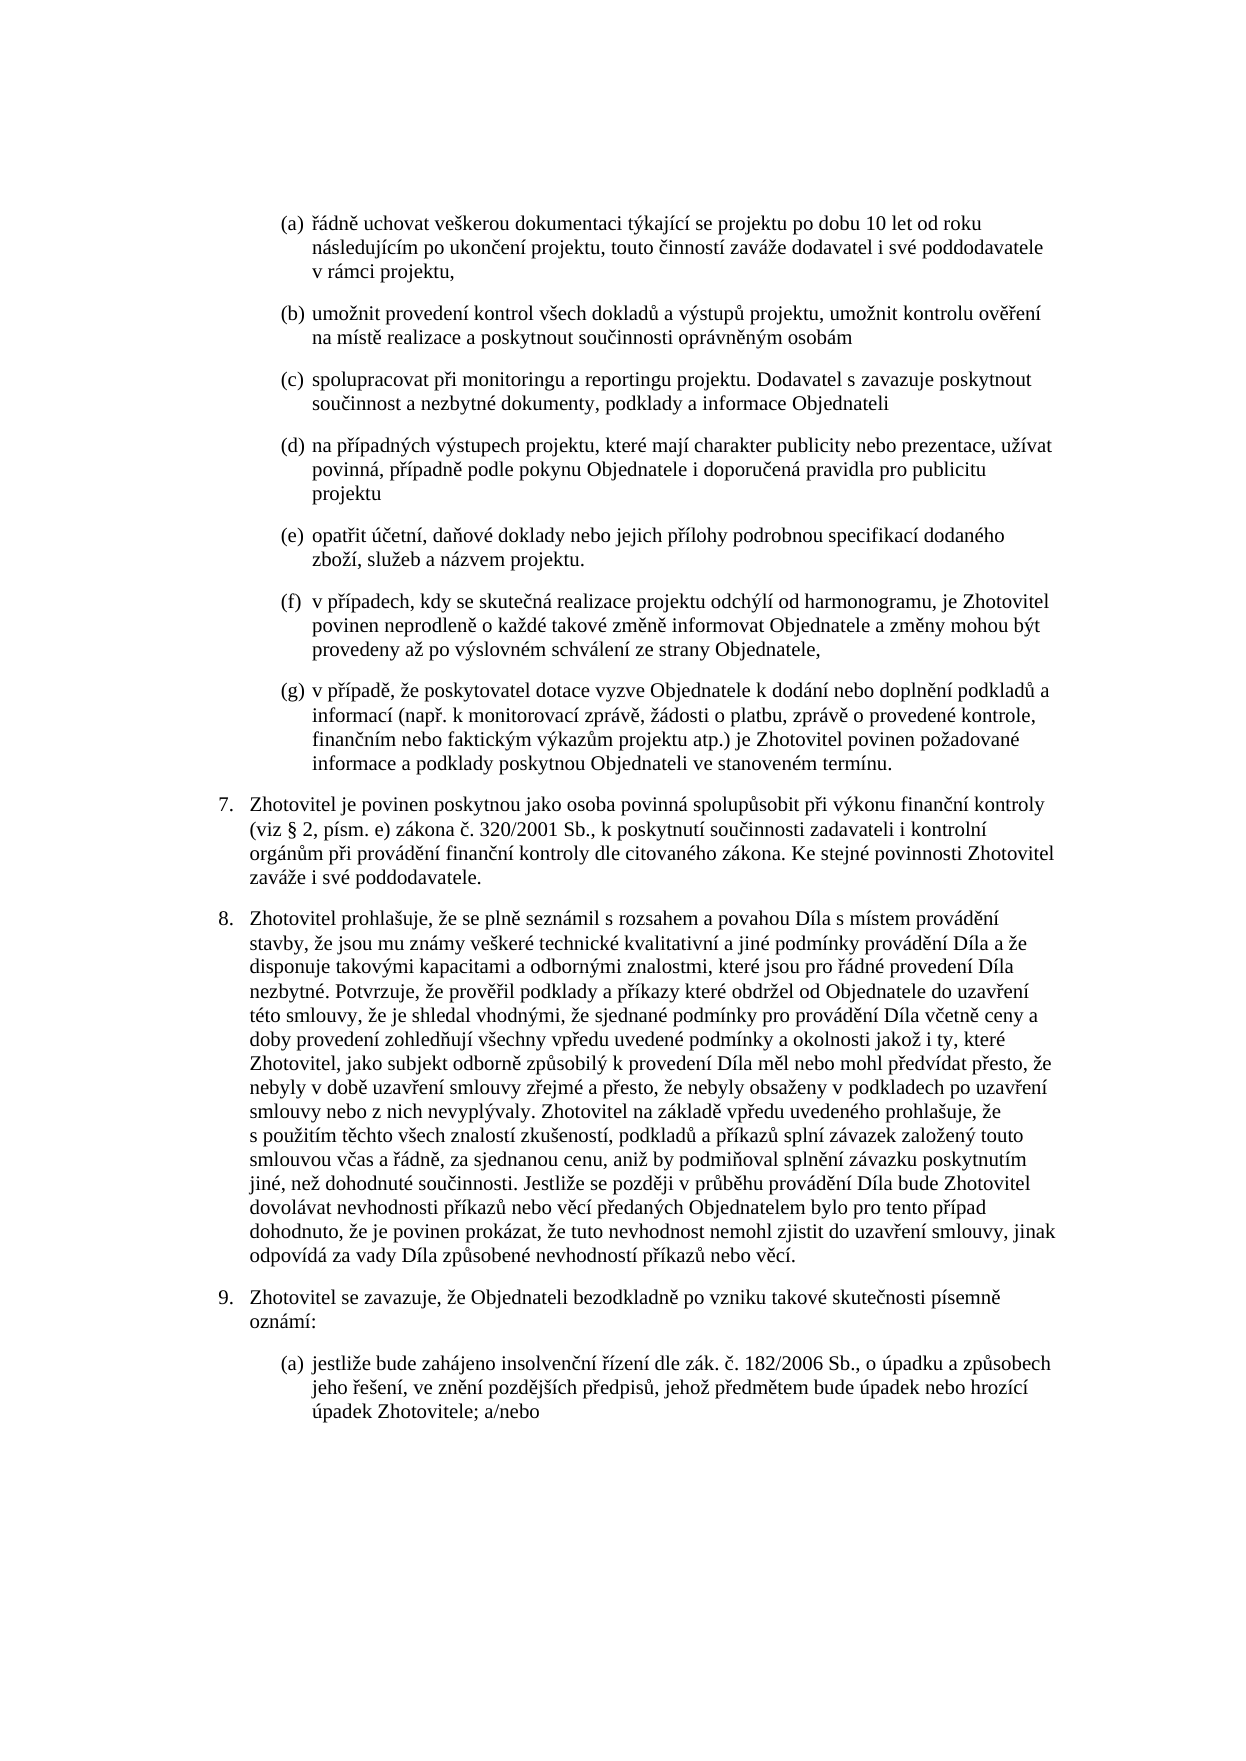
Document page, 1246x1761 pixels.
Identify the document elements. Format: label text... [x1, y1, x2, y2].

list (c) spolupracovat při monitoringu a reportingu projektu. Dodavatel s zavazuje poskytnout součinnost a nezbytné dokumenty, podklady a informace Objednateli [281, 367, 1059, 415]
list (f) v případech, kdy se skutečná realizace projektu odchýlí od harmonogramu, je Zhotovitel povinen neprodleně o každé takové změně informovat Objednatele a změny mohou být provedeny až po výslovném schválení ze strany Objednatele, [281, 588, 1059, 661]
list 8. Zhotovitel prohlašuje, že se plně seznámil s rozsahem a povahou Díla s místem provádění stavby, že jsou mu známy veškeré technické kvalitativní a jiné podmínky provádění Díla a že disponuje takovými kapacitami a odbornými znalostmi, které jsou pro řádné provedení Díla nezbytné. Potvrzuje, že prověřil podklady a příkazy které obdržel od Objednatele do uzavření této smlouvy, že je shledal vhodnými, že sjednané podmínky pro provádění Díla včetně ceny a doby provedení zohledňují všechny vpředu uvedené podmínky a okolnosti jakož i ty, které Zhotovitel, jako subjekt odborně způsobilý k provedení Díla měl nebo mohl předvídat přesto, že nebyly v době uzavření smlouvy zřejmé a přesto, že nebyly obsaženy v podkladech po uzavření smlouvy nebo z nich nevyplývaly. Zhotovitel na základě vpředu uvedeného prohlašuje, že s použitím těchto všech znalostí zkušeností, podkladů a příkazů splní závazek založený touto smlouvou včas a řádně, za sjednanou cenu, aniž by podmiňoval splnění závazku poskytnutím jiné, než dohodnuté součinnosti. Jestliže se později v průběhu provádění Díla bude Zhotovitel dovolávat nevhodnosti příkazů nebo věcí předaných Objednatelem bylo pro tento případ dohodnuto, že je povinen prokázat, že tuto nevhodnost nemohl zjistit do uzavření smlouvy, jinak odpovídá za vady Díla způsobené nevhodností příkazů nebo věcí. [218, 906, 1059, 1267]
list 9. Zhotovitel se zavazuje, že Objednateli bezodkladně po vzniku takové skutečnosti písemně oznámí: [218, 1285, 1059, 1333]
list (e) opatřit účetní, daňové doklady nebo jejich přílohy podrobnou specifikací dodaného zboží, služeb a názvem projektu. [281, 523, 1059, 571]
list (a) jestliže bude zahájeno insolvenční řízení dle zák. č. 182/2006 Sb., o úpadku a způsobech jeho řešení, ve znění pozdějších předpisů, jehož předmětem bude úpadek nebo hrozící úpadek Zhotovitele; a/nebo [281, 1351, 1059, 1423]
list (g) v případě, že poskytovatel dotace vyzve Objednatele k dodání nebo doplnění podkladů a informací (např. k monitorovací zprávě, žádosti o platbu, zprávě o provedené kontrole, finančním nebo faktickým výkazům projektu atp.) je Zhotovitel povinen požadované informace a podklady poskytnou Objednateli ve stanoveném termínu. [281, 678, 1059, 775]
list (b) umožnit provedení kontrol všech dokladů a výstupů projektu, umožnit kontrolu ověření na místě realizace a poskytnout součinnosti oprávněným osobám [281, 301, 1059, 349]
list 7. Zhotovitel je povinen poskytnou jako osoba povinná spolupůsobit při výkonu finanční kontroly (viz § 2, písm. e) zákona č. 320/2001 Sb., k poskytnutí součinnosti zadavateli i kontrolní orgánům při provádění finanční kontroly dle citovaného zákona. Ke stejné povinnosti Zhotovitel zaváže i své poddodavatele. [218, 792, 1059, 889]
list (d) na případných výstupech projektu, které mají charakter publicity nebo prezentace, užívat povinná, případně podle pokynu Objednatele i doporučená pravidla pro publicitu projektu [281, 433, 1059, 505]
list (a) řádně uchovat veškerou dokumentaci týkající se projektu po dobu 10 let od roku následujícím po ukončení projektu, touto činností zaváže dodavatel i své poddodavatele v rámci projektu, [281, 211, 1059, 283]
